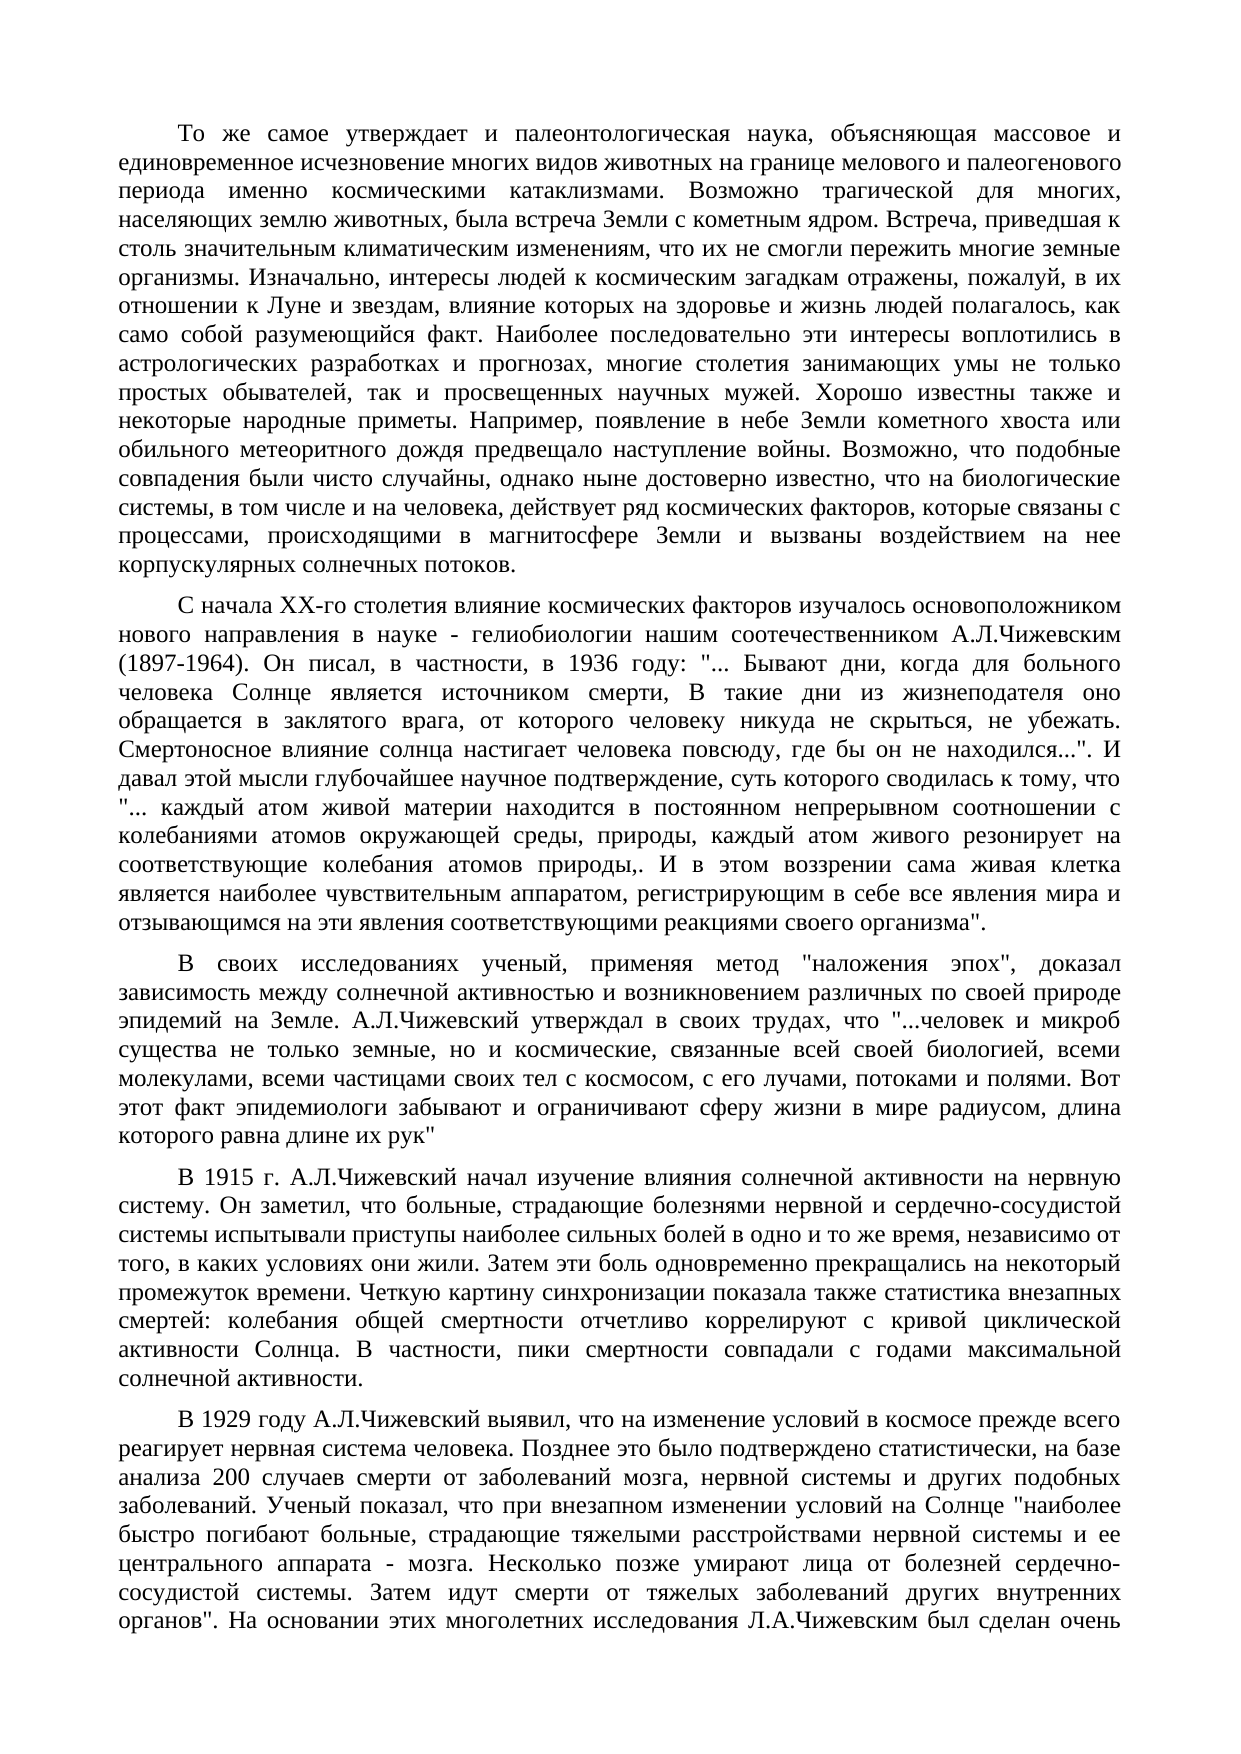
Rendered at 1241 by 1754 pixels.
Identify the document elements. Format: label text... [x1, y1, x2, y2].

text В своих исследованиях ученый, применяя метод "наложения эпох", доказал зависимость между солнечной активностью и возникновением различных по своей природе эпидемий на Земле. А.Л.Чижевский утверждал в своих трудах, что "...человек и микроб существа не только земные, но и космические, связанные всей своей биологией, всеми молекулами, всеми частицами своих тел с космосом, с его лучами, потоками и полями. Вот этот факт эпидемиологи забывают и ограничивают сферу жизни в мире радиусом, длина которого равна длине их рук" [118, 948, 1122, 1149]
text В 1915 г. А.Л.Чижевский начал изучение влияния солнечной активности на нервную систему. Он заметил, что больные, страдающие болезнями нервной и сердечно-сосудистой системы испытывали приступы наиболее сильных болей в одно и то же время, независимо от того, в каких условиях они жили. Затем эти боль одновременно прекращались на некоторый промежуток времени. Четкую картину синхронизации показала также статистика внезапных смертей: колебания общей смертности отчетливо коррелируют с кривой циклической активности Солнца. В частности, пики смертности совпадали с годами максимальной солнечной активности. [118, 1162, 1122, 1392]
text То же самое утверждает и палеонтологическая наука, объясняющая массовое и единовременное исчезновение многих видов животных на границе мелового и палеогенового периода именно космическими катаклизмами. Возможно трагической для многих, населяющих землю животных, была встреча Земли с кометным ядром. Встреча, приведшая к столь значительным климатическим изменениям, что их не смогли пережить многие земные организмы. Изначально, интересы людей к космическим загадкам отражены, пожалуй, в их отношении к Луне и звездам, влияние которых на здоровье и жизнь людей полагалось, как само собой разумеющийся факт. Наиболее последовательно эти интересы воплотились в астрологических разработках и прогнозах, многие столетия занимающих умы не только простых обывателей, так и просвещенных научных мужей. Хорошо известны также и некоторые народные приметы. Например, появление в небе Земли кометного хвоста или обильного метеоритного дождя предвещало наступление войны. Возможно, что подобные совпадения были чисто случайны, однако ныне достоверно известно, что на биологические системы, в том числе и на человека, действует ряд космических факторов, которые связаны с процессами, происходящими в магнитосфере Земли и вызваны воздействием на нее корпускулярных солнечных потоков. [118, 118, 1122, 578]
text С начала ХХ-го столетия влияние космических факторов изучалось основоположником нового направления в науке - гелиобиологии нашим соотечественником А.Л.Чижевским (1897-1964). Он писал, в частности, в 1936 году: "... Бывают дни, когда для больного человека Солнце является источником смерти, В такие дни из жизнеподателя оно обращается в заклятого врага, от которого человеку никуда не скрыться, не убежать. Смертоносное влияние солнца настигает человека повсюду, где бы он не находился...". И давал этой мысли глубочайшее научное подтверждение, суть которого сводилась к тому, что "... каждый атом живой материи находится в постоянном непрерывном соотношении с колебаниями атомов окружающей среды, природы, каждый атом живого резонирует на соответствующие колебания атомов природы,. И в этом воззрении сама живая клетка является наиболее чувствительным аппаратом, регистрирующим в себе все явления мира и отзывающимся на эти явления соответствующими реакциями своего организма". [118, 591, 1122, 936]
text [118, 1404, 1122, 1634]
